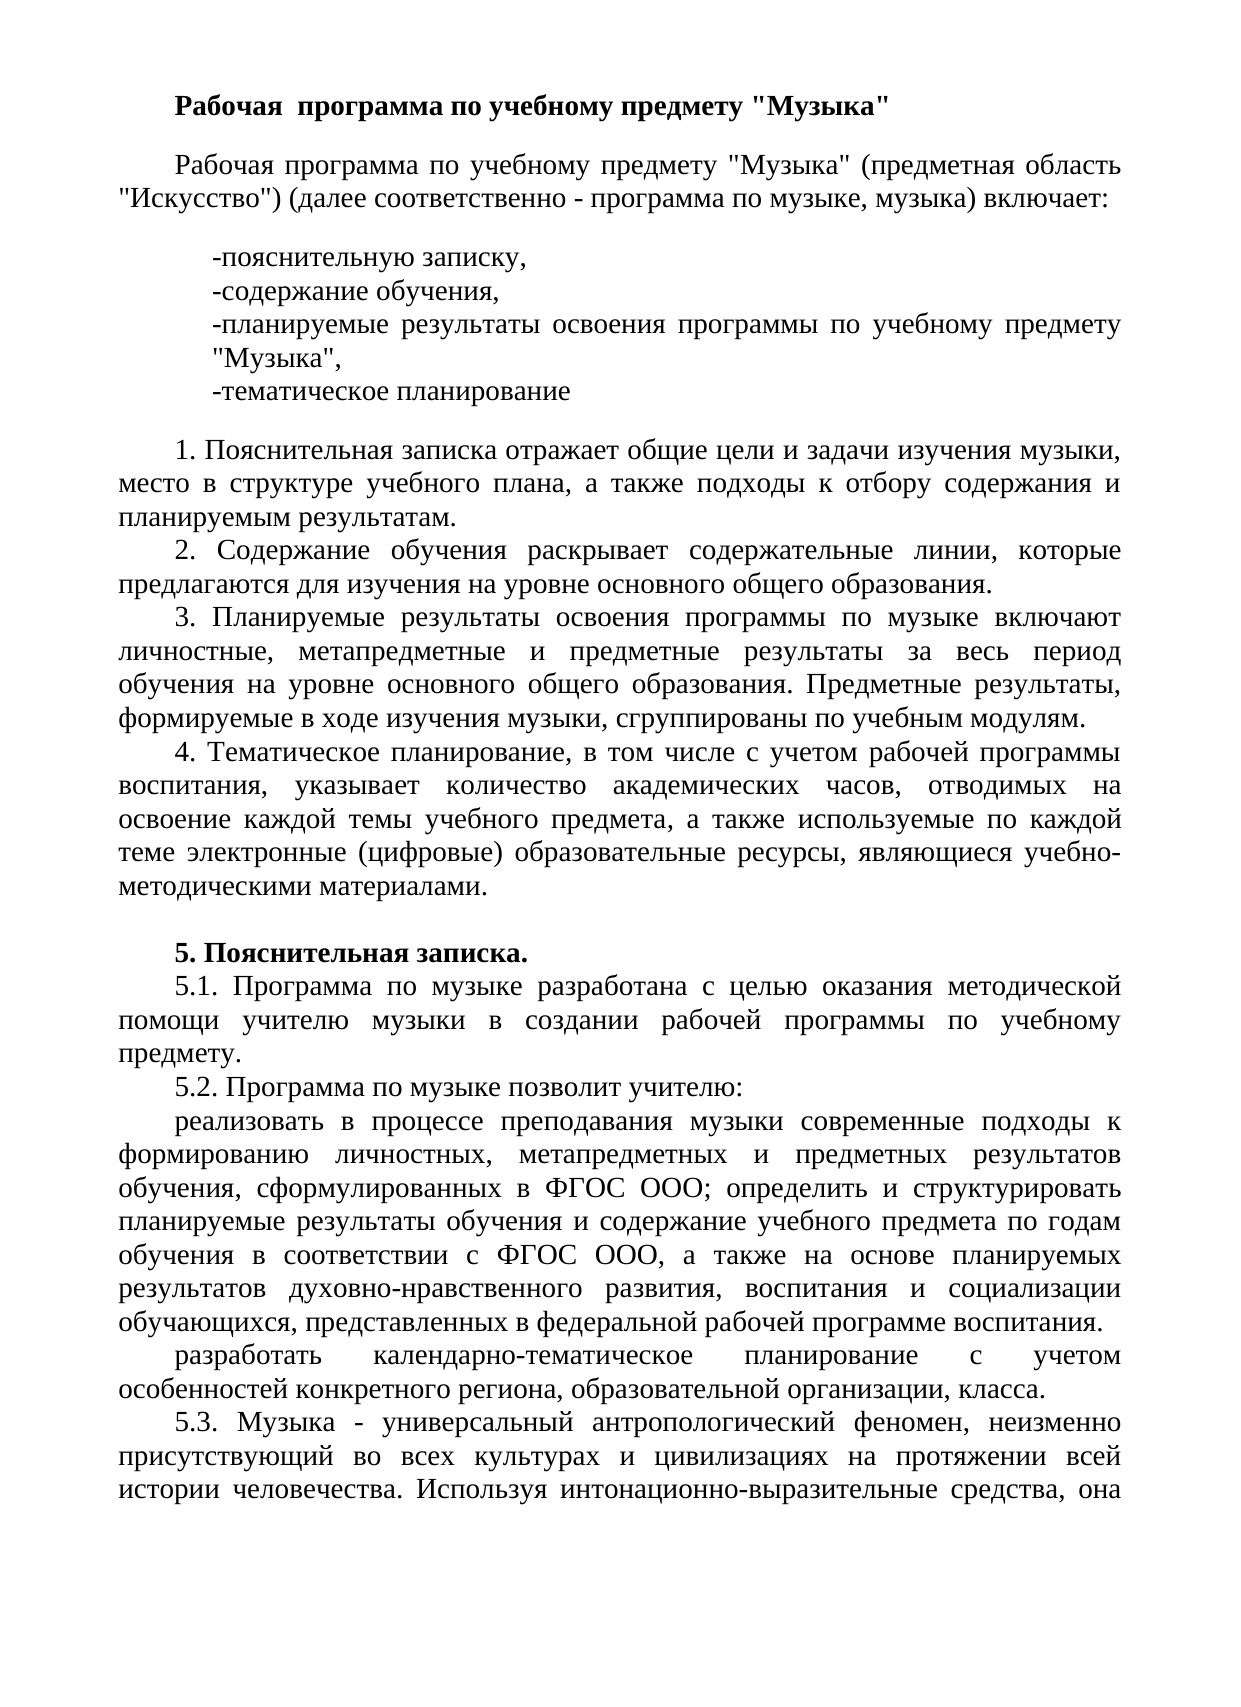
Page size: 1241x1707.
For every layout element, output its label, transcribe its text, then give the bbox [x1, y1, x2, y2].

list -содержание обучения, [212, 273, 1122, 306]
text 5.1. Программа по музыке разработана с целью оказания методической помощи учителю музыки в создании рабочей программы по учебному предмету. [118, 968, 1122, 1069]
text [118, 1404, 1122, 1505]
text реализовать в процессе преподавания музыки современные подходы к формированию личностных, метапредметных и предметных результатов обучения, сформулированных в ФГОС ООО; определить и структурировать планируемые результаты обучения и содержание учебного предмета по годам обучения в соответствии с ФГОС ООО, а также на основе планируемых результатов духовно-нравственного развития, воспитания и социализации обучающихся, представленных в федеральной рабочей программе воспитания. [118, 1103, 1122, 1337]
text 5. Пояснительная записка. [118, 935, 1122, 968]
list -тематическое планирование [212, 373, 1122, 407]
text 3. Планируемые результаты освоения программы по музыке включают личностные, метапредметные и предметные результаты за весь период обучения на уровне основного общего образования. Предметные результаты, формируемые в ходе изучения музыки, сгруппированы по учебным модулям. [118, 599, 1122, 734]
list -пояснительную записку, [212, 239, 1122, 273]
text 1. Пояснительная записка отражает общие цели и задачи изучения музыки, место в структуре учебного плана, а также подходы к отбору содержания и планируемым результатам. [118, 432, 1122, 532]
text 2. Содержание обучения раскрывает содержательные линии, которые предлагаются для изучения на уровне основного общего образования. [118, 532, 1122, 599]
text Рабочая программа по учебному предмету "Музыка" [118, 88, 1122, 122]
text 4. Тематическое планирование, в том числе с учетом рабочей программы воспитания, указывает количество академических часов, отводимых на освоение каждой темы учебного предмета, а также используемые по каждой теме электронные (цифровые) образовательные ресурсы, являющиеся учебно-методическими материалами. [118, 734, 1122, 901]
list -планируемые результаты освоения программы по учебному предмету "Музыка", [212, 306, 1122, 373]
text Рабочая программа по учебному предмету "Музыка" (предметная область "Искусство") (далее соответственно - программа по музыке, музыка) включает: [118, 147, 1122, 214]
text разработать календарно-тематическое планирование с учетом особенностей конкретного региона, образовательной организации, класса. [118, 1337, 1122, 1404]
text 5.2. Программа по музыке позволит учителю: [118, 1069, 1122, 1103]
